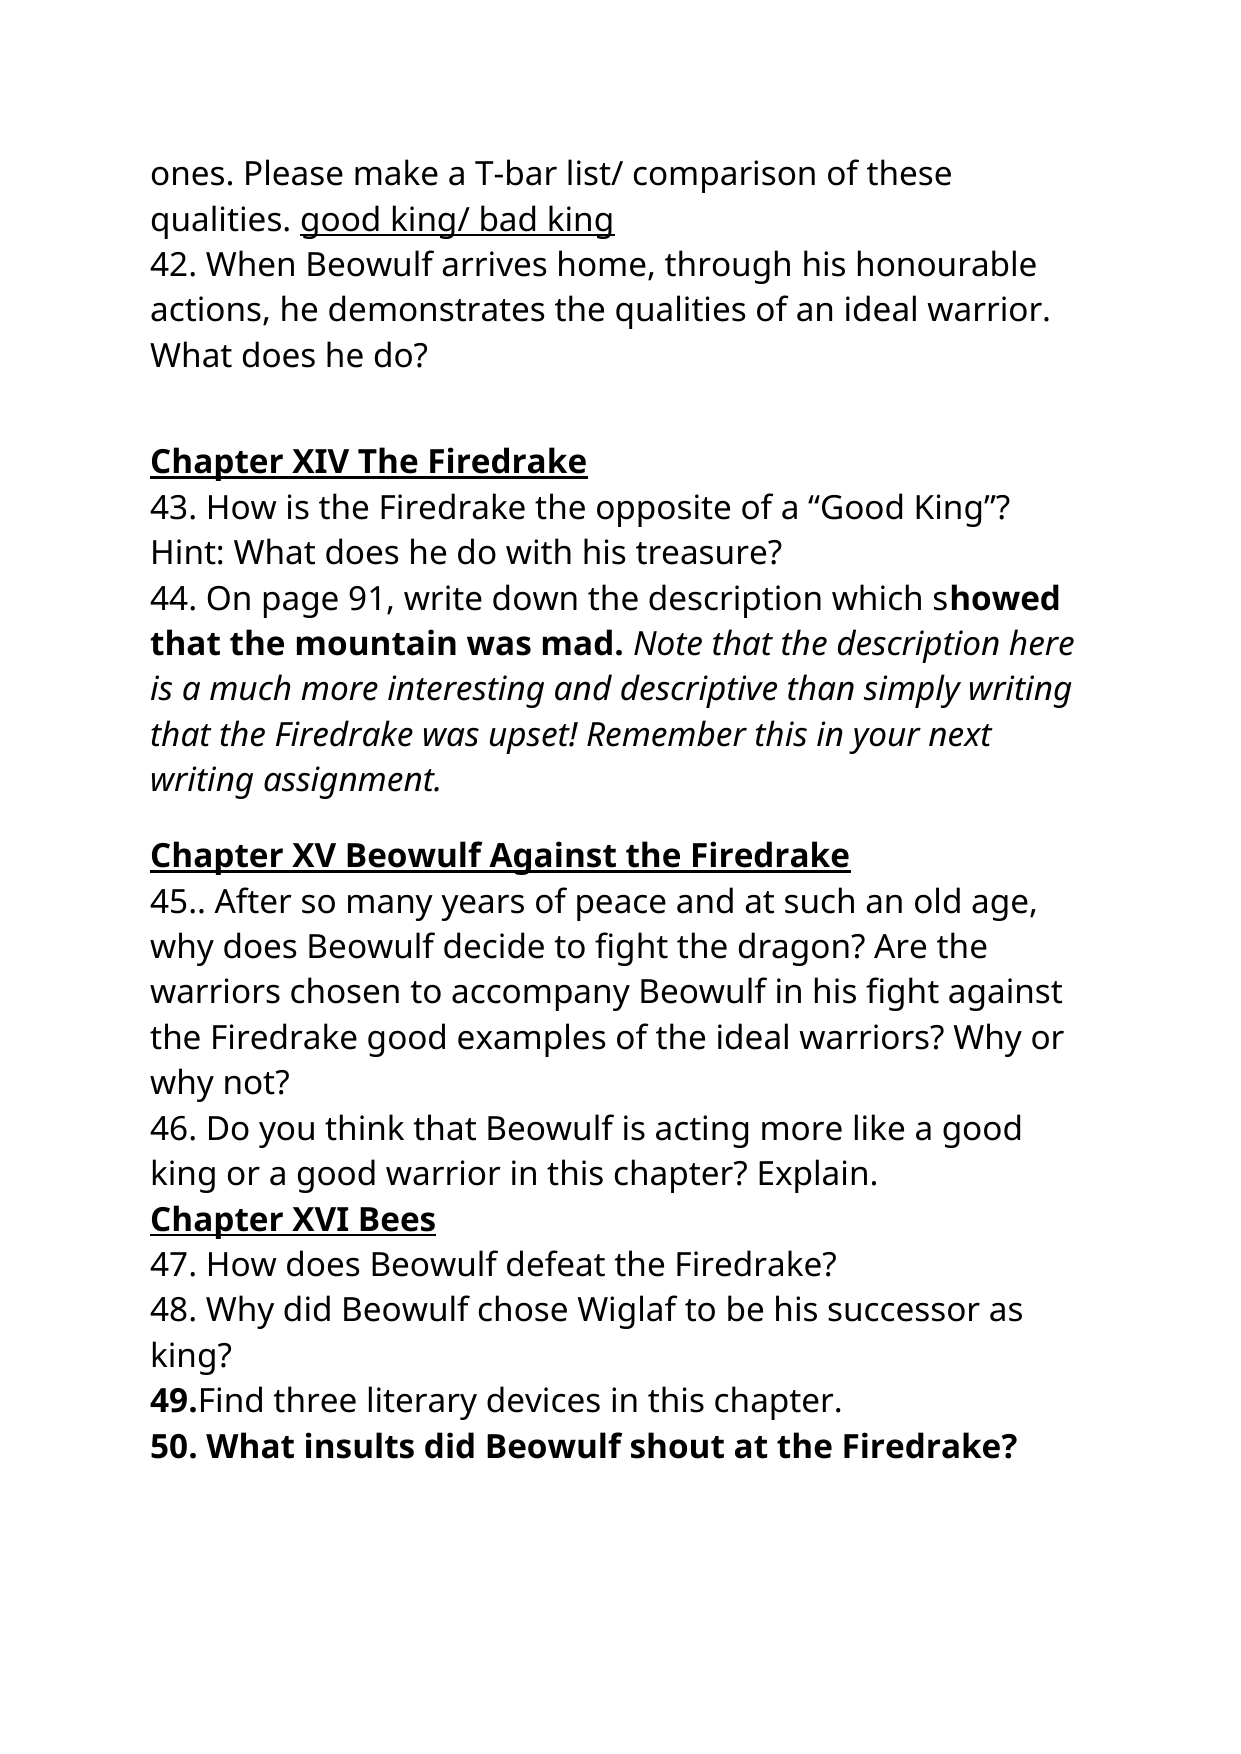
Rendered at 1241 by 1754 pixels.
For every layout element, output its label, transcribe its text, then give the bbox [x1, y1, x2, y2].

text 44. On page 91, write down the description which showed that the mountain was mad. Note that the description here is a much more interesting and descriptive than simply writing that the Firedrake was upset! Remember this in your next writing assignment. [150, 574, 1090, 801]
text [150, 150, 1090, 241]
text 45.. After so many years of peace and at such an old age, why does Beowulf decide to fight the dragon? Are the warriors chosen to accompany Beowulf in his fight against the Firedrake good examples of the ideal warriors? Why or why not? [150, 877, 1090, 1104]
text 42. When Beowulf arrives home, through his honourable actions, he demonstrates the qualities of an ideal warrior. What does he do? [150, 241, 1090, 377]
text 46. Do you think that Beowulf is acting more like a good king or a good warrior in this chapter? Explain. [150, 1104, 1090, 1195]
text 49.Find three literary devices in this chapter. [150, 1377, 1090, 1422]
text 47. How does Beowulf defeat the Firedrake? [150, 1241, 1090, 1286]
text Chapter XVI Bees [150, 1195, 1090, 1241]
text 48. Why did Beowulf chose Wiglaf to be his successor as king? [150, 1286, 1090, 1377]
text Chapter XIV The Firedrake [150, 438, 1090, 483]
text Chapter XV Beowulf Against the Firedrake [150, 832, 1090, 877]
text 43. How is the Firedrake the opposite of a “Good King”? Hint: What does he do with his treasure? [150, 483, 1090, 574]
text 50. What insults did Beowulf shout at the Firedrake? [150, 1422, 1090, 1468]
